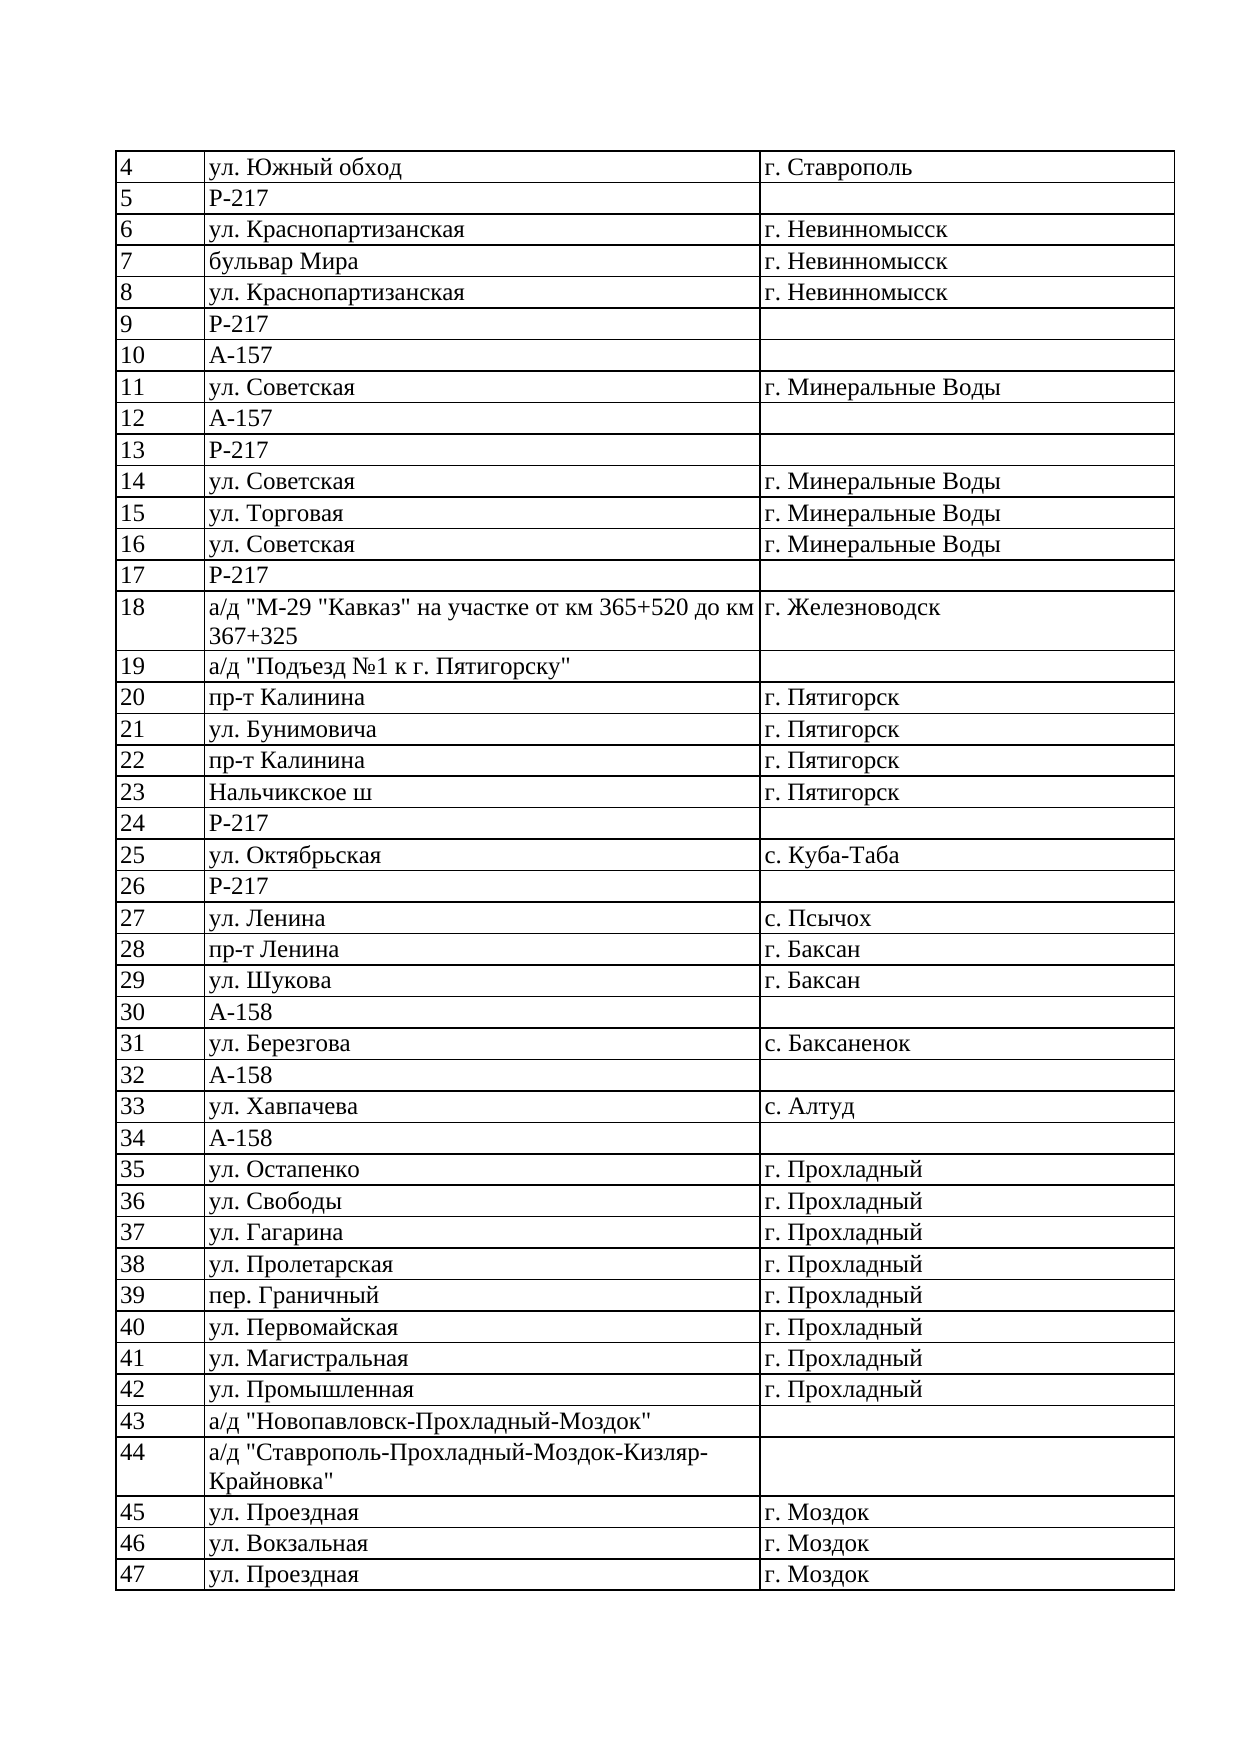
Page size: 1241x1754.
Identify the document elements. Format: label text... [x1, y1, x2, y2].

table_cell 41 [117, 1343, 204, 1373]
table_cell Нальчикское ш [205, 777, 759, 807]
table_cell 20 [117, 683, 204, 712]
table_cell ул. Пролетарская [205, 1249, 759, 1279]
table_cell 16 [117, 529, 204, 559]
table_cell 27 [117, 903, 204, 933]
table_cell а/д "Подъезд №1 к г. Пятигорску" [205, 651, 759, 681]
table_cell 22 [117, 746, 204, 775]
table_cell 31 [117, 1029, 204, 1058]
table_cell 10 [117, 340, 204, 370]
table_cell г. Минеральные Воды [761, 372, 1174, 402]
table_cell 4 [117, 152, 204, 181]
table_cell [761, 1438, 1174, 1495]
table_cell 15 [117, 498, 204, 527]
table_cell 8 [117, 277, 204, 307]
table_cell 44 [117, 1438, 204, 1495]
table_cell г. Пятигорск [761, 746, 1174, 775]
table_cell пр-т Калинина [205, 683, 759, 712]
table_cell 13 [117, 435, 204, 464]
table_cell ул. Магистральная [205, 1343, 759, 1373]
table_cell г. Моздок [761, 1528, 1174, 1558]
table_cell г. Железноводск [761, 592, 1174, 649]
table_cell г. Моздок [761, 1560, 1174, 1589]
table_cell [761, 1123, 1174, 1153]
table_cell 46 [117, 1528, 204, 1558]
table_cell г. Невинномысск [761, 246, 1174, 276]
table_cell пр-т Ленина [205, 934, 759, 964]
table_cell ул. Хавпачева [205, 1092, 759, 1121]
table_cell ул. Краснопартизанская [205, 277, 759, 307]
table_cell 17 [117, 561, 204, 590]
table_cell ул. Советская [205, 466, 759, 496]
table_cell ул. Гагарина [205, 1217, 759, 1247]
table_cell г. Моздок [761, 1497, 1174, 1526]
table_cell г. Пятигорск [761, 714, 1174, 744]
table_cell 11 [117, 372, 204, 402]
table_cell г. Невинномысск [761, 215, 1174, 244]
table_cell г. Баксан [761, 934, 1174, 964]
table_cell 35 [117, 1155, 204, 1184]
table_cell г. Пятигорск [761, 683, 1174, 712]
table_cell 9 [117, 309, 204, 339]
table_cell Р-217 [205, 871, 759, 901]
table_cell г. Прохладный [761, 1249, 1174, 1279]
table_cell ул. Проездная [205, 1560, 759, 1589]
table_cell 28 [117, 934, 204, 964]
table_cell г. Прохладный [761, 1186, 1174, 1216]
table_cell 34 [117, 1123, 204, 1153]
table_cell [761, 1406, 1174, 1436]
table_cell 43 [117, 1406, 204, 1436]
table_cell ул. Октябрьская [205, 840, 759, 870]
table_cell 6 [117, 215, 204, 244]
table_cell 38 [117, 1249, 204, 1279]
table_cell 12 [117, 403, 204, 433]
table_cell с. Псычох [761, 903, 1174, 933]
table_cell пр-т Калинина [205, 746, 759, 775]
table_cell 29 [117, 966, 204, 996]
table_cell [761, 309, 1174, 339]
table_cell а/д "М-29 "Кавказ" на участке от км 365+520 до км 367+325 [205, 592, 759, 649]
table_cell Р-217 [205, 561, 759, 590]
table_cell [761, 183, 1174, 213]
table_cell ул. Остапенко [205, 1155, 759, 1184]
table_cell 30 [117, 997, 204, 1027]
table_cell ул. Советская [205, 529, 759, 559]
table_cell А-158 [205, 997, 759, 1027]
table_cell А-157 [205, 403, 759, 433]
table_cell а/д "Новопавловск-Прохладный-Моздок" [205, 1406, 759, 1436]
table_cell бульвар Мира [205, 246, 759, 276]
table_cell г. Прохладный [761, 1280, 1174, 1310]
table_cell г. Прохладный [761, 1375, 1174, 1404]
table_cell [761, 403, 1174, 433]
table_cell [761, 997, 1174, 1027]
table_cell ул. Березгова [205, 1029, 759, 1058]
table_cell 37 [117, 1217, 204, 1247]
table_cell с. Баксаненок [761, 1029, 1174, 1058]
table_cell 23 [117, 777, 204, 807]
table_cell г. Прохладный [761, 1312, 1174, 1342]
table_cell А-158 [205, 1060, 759, 1090]
table_cell г. Прохладный [761, 1343, 1174, 1373]
table_cell 25 [117, 840, 204, 870]
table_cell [205, 1438, 759, 1495]
table_cell ул. Бунимовича [205, 714, 759, 744]
table_cell г. Баксан [761, 966, 1174, 996]
table_cell 5 [117, 183, 204, 213]
table_cell 42 [117, 1375, 204, 1404]
table_cell Р-217 [205, 309, 759, 339]
table_cell г. Минеральные Воды [761, 529, 1174, 559]
table_cell 45 [117, 1497, 204, 1526]
table_cell г. Минеральные Воды [761, 498, 1174, 527]
table_cell 19 [117, 651, 204, 681]
table_cell 14 [117, 466, 204, 496]
table_cell 40 [117, 1312, 204, 1342]
table_cell [761, 340, 1174, 370]
table_cell [761, 651, 1174, 681]
table_cell ул. Свободы [205, 1186, 759, 1216]
table_cell Р-217 [205, 183, 759, 213]
table_cell 36 [117, 1186, 204, 1216]
table_cell ул. Советская [205, 372, 759, 402]
table_cell [761, 435, 1174, 464]
table_cell 21 [117, 714, 204, 744]
table_cell А-158 [205, 1123, 759, 1153]
table_cell 32 [117, 1060, 204, 1090]
table_cell [761, 808, 1174, 838]
table_cell А-157 [205, 340, 759, 370]
table_cell ул. Первомайская [205, 1312, 759, 1342]
table_cell г. Прохладный [761, 1155, 1174, 1184]
table_cell 33 [117, 1092, 204, 1121]
table_cell г. Невинномысск [761, 277, 1174, 307]
table_cell [761, 871, 1174, 901]
table_cell ул. Шукова [205, 966, 759, 996]
table_cell 18 [117, 592, 204, 649]
table_cell 47 [117, 1560, 204, 1589]
table_cell с. Алтуд [761, 1092, 1174, 1121]
table_cell [761, 561, 1174, 590]
table_cell г. Ставрополь [761, 152, 1174, 181]
table_cell ул. Промышленная [205, 1375, 759, 1404]
table_cell с. Куба-Таба [761, 840, 1174, 870]
table_cell 24 [117, 808, 204, 838]
table_cell 39 [117, 1280, 204, 1310]
table_cell ул. Вокзальная [205, 1528, 759, 1558]
table_cell 7 [117, 246, 204, 276]
table_cell Р-217 [205, 808, 759, 838]
table_cell г. Прохладный [761, 1217, 1174, 1247]
table_cell г. Минеральные Воды [761, 466, 1174, 496]
table_cell [761, 1060, 1174, 1090]
table_cell ул. Краснопартизанская [205, 215, 759, 244]
table_cell ул. Проездная [205, 1497, 759, 1526]
table_cell ул. Южный обход [205, 152, 759, 181]
table_cell Р-217 [205, 435, 759, 464]
table_cell 26 [117, 871, 204, 901]
table_cell г. Пятигорск [761, 777, 1174, 807]
table_cell ул. Ленина [205, 903, 759, 933]
table_cell ул. Торговая [205, 498, 759, 527]
table_cell пер. Граничный [205, 1280, 759, 1310]
